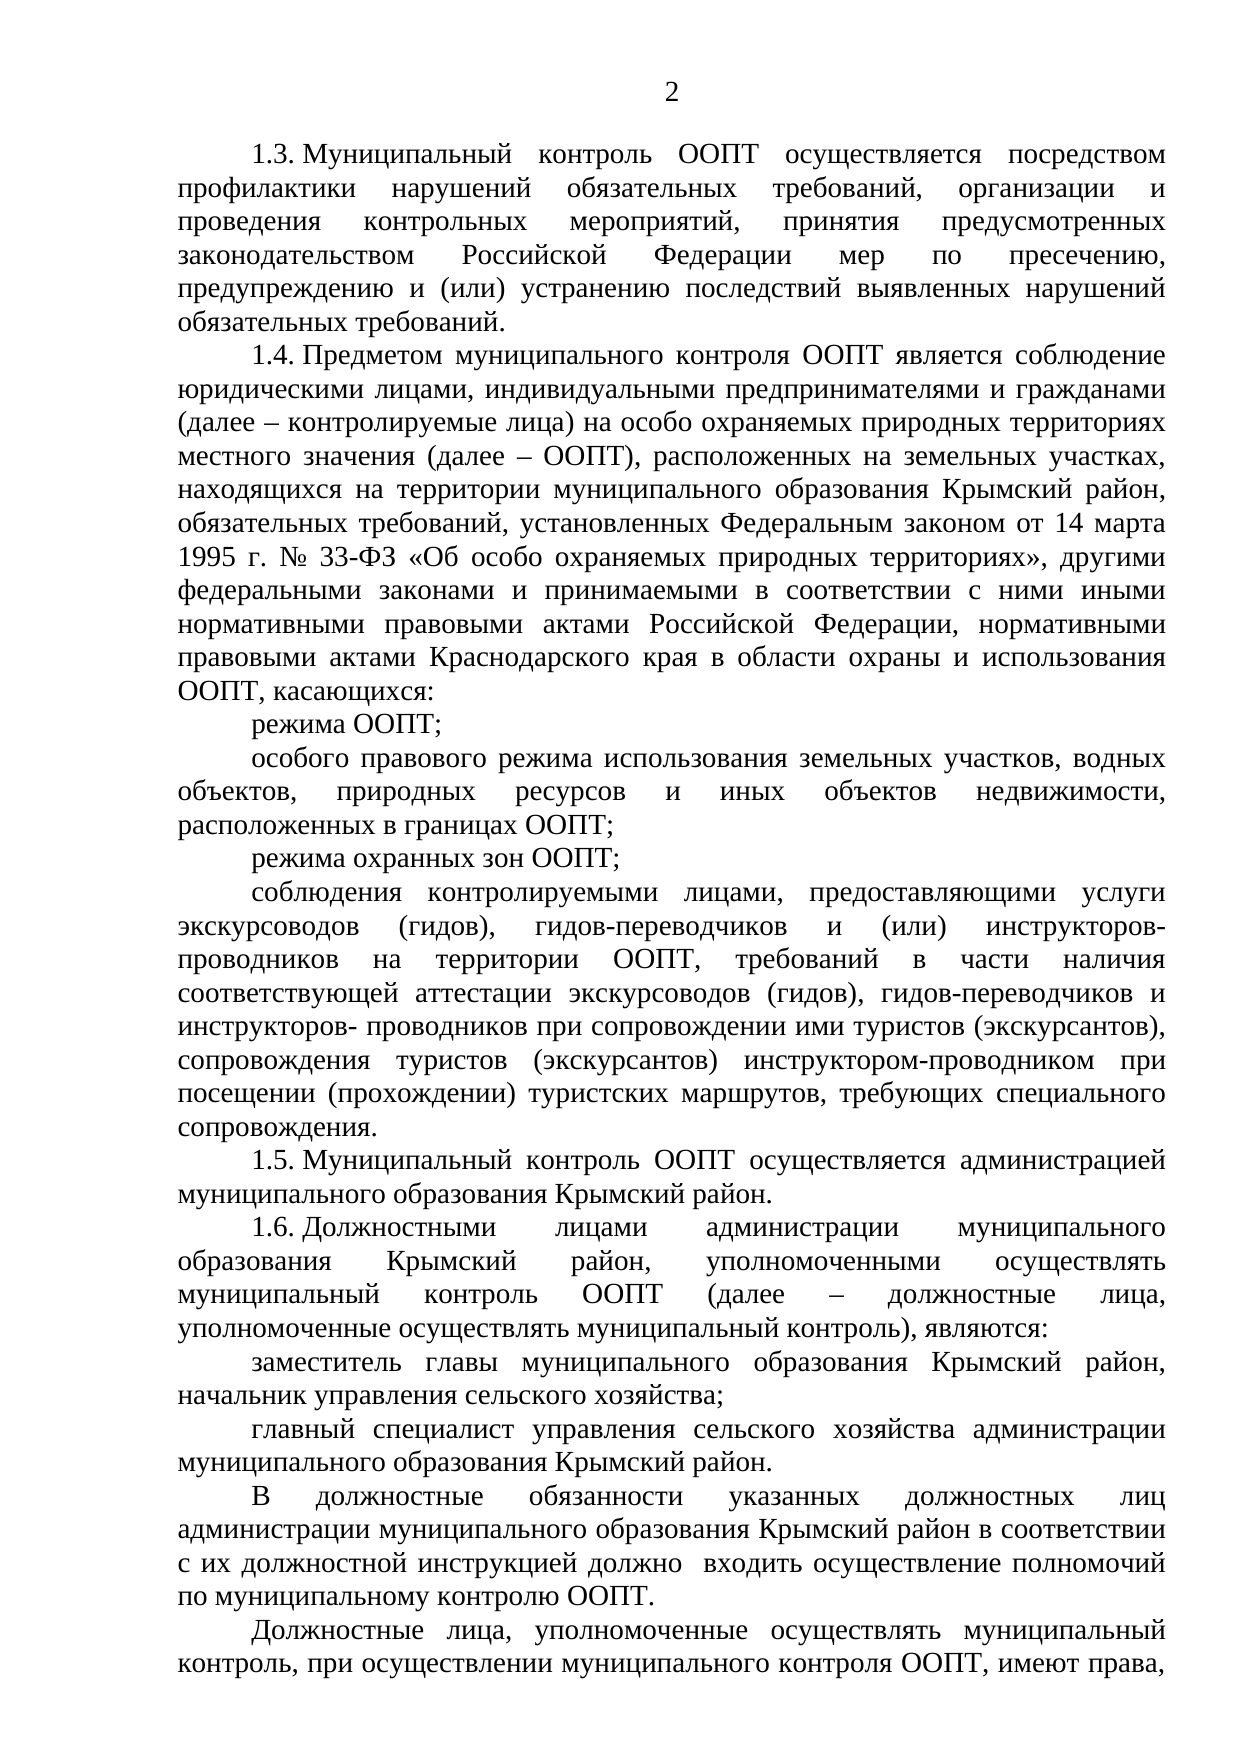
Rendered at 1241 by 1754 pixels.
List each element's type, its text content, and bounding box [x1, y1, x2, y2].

text 1.5. Муниципальный контроль ООПТ осуществляется администрацией муниципального образования Крымский район. [177, 1142, 1167, 1209]
text В должностные обязанности указанных должностных лиц администрации муниципального образования Крымский район в соответствии с их должностной инструкцией должно входить осуществление полномочий по муниципальному контролю ООПТ. [177, 1478, 1167, 1612]
text 1.6. Должностными лицами администрации муниципального образования Крымский район, уполномоченными осуществлять муниципальный контроль ООПТ (далее – должностные лица, уполномоченные осуществлять муниципальный контроль), являются: [177, 1209, 1167, 1344]
text режима ООПТ; [177, 706, 1167, 740]
text главный специалист управления сельского хозяйства администрации муниципального образования Крымский район. [177, 1411, 1167, 1478]
text 1.3. Муниципальный контроль ООПТ осуществляется посредством профилактики нарушений обязательных требований, организации и проведения контрольных мероприятий, принятия предусмотренных законодательством Российской Федерации мер по пресечению, предупреждению и (или) устранению последствий выявленных нарушений обязательных требований. [177, 136, 1167, 337]
text режима охранных зон ООПТ; [177, 841, 1167, 874]
text 1.4. Предметом муниципального контроля ООПТ является соблюдение юридическими лицами, индивидуальными предпринимателями и гражданами (далее – контролируемые лица) на особо охраняемых природных территориях местного значения (далее – ООПТ), расположенных на земельных участках, находящихся на территории муниципального образования Крымский район, обязательных требований, установленных Федеральным законом от 14 марта 1995 г. № 33-ФЗ «Об особо охраняемых природных территориях», другими федеральными законами и принимаемыми в соответствии с ними иными нормативными правовыми актами Российской Федерации, нормативными правовыми актами Краснодарского края в области охраны и использования ООПТ, касающихся: [177, 337, 1167, 706]
text заместитель главы муниципального образования Крымский район, начальник управления сельского хозяйства; [177, 1344, 1167, 1411]
text соблюдения контролируемыми лицами, предоставляющими услуги экскурсоводов (гидов), гидов-переводчиков и (или) инструкторов-проводников на территории ООПТ, требований в части наличия соответствующей аттестации экскурсоводов (гидов), гидов-переводчиков и инструкторов- проводников при сопровождении ими туристов (экскурсантов), сопровождения туристов (экскурсантов) инструктором-проводником при посещении (прохождении) туристских маршрутов, требующих специального сопровождения. [177, 874, 1167, 1142]
text особого правового режима использования земельных участков, водных объектов, природных ресурсов и иных объектов недвижимости, расположенных в границах ООПТ; [177, 740, 1167, 841]
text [177, 1612, 1167, 1679]
